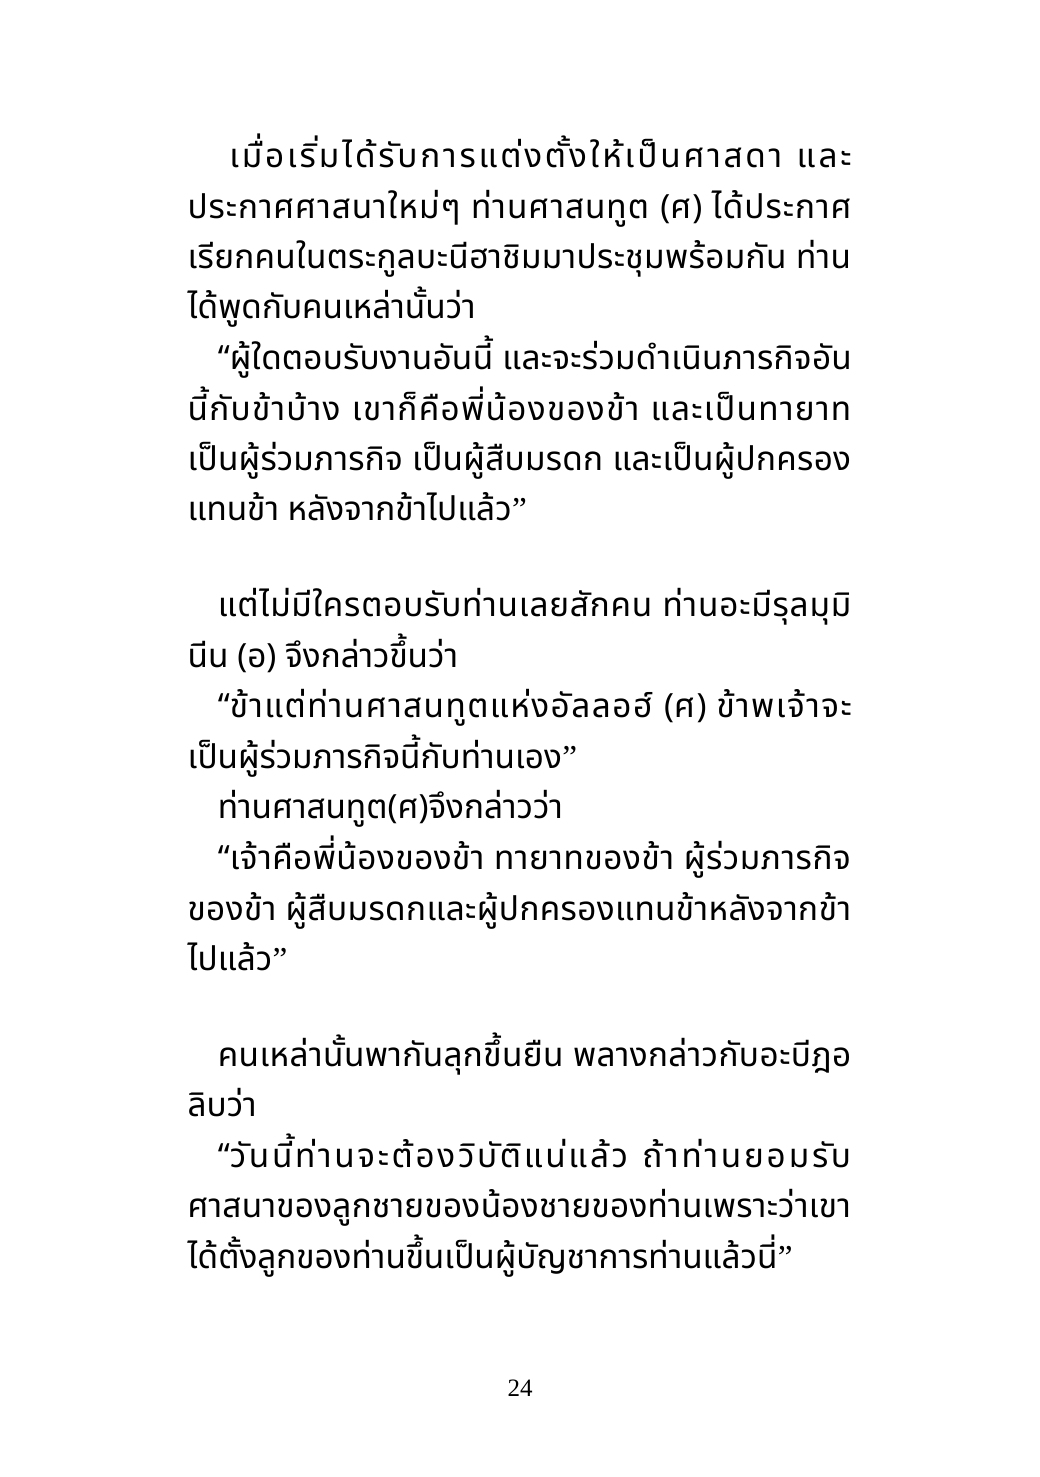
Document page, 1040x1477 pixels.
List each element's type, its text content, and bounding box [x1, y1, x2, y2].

text “ข้าแต่ท่านศาสนทูตแห่งอัลลอฮ์ (ศ) ข้าพเจ้าจะเป็นผู้ร่วมภารกิจนี้กับท่านเอง” [187, 682, 852, 783]
text “ผู้ใดตอบรับงานอันนี้ และจะร่วมดำเนินภารกิจอันนี้กับข้าบ้าง เขาก็คือพี่น้องของข้า และเป็นทายาท เป็นผู้ร่วมภารกิจ เป็นผู้สืบมรดก และเป็นผู้ปกครองแทนข้า หลังจากข้าไปแล้ว” [187, 334, 852, 536]
text เมื่อเริ่มได้รับการแต่งตั้งให้เป็นศาสดา และประกาศศาสนาใหม่ๆ ท่านศาสนทูต (ศ) ได้ประกาศเรียกคนในตระกูลบะนีฮาชิมมาประชุมพร้อมกัน ท่านได้พูดกับคนเหล่านั้นว่า [187, 132, 852, 334]
text “วันนี้ท่านจะต้องวิบัติแน่แล้ว ถ้าท่านยอมรับศาสนาของลูกชายของน้องชายของท่านเพราะว่าเขาได้ตั้งลูกของท่านขึ้นเป็นผู้บัญชาการท่านแล้วนี่” [187, 1132, 852, 1283]
text ท่านศาสนทูต(ศ)จึงกล่าวว่า [187, 783, 852, 834]
text “เจ้าคือพี่น้องของข้า ทายาทของข้า ผู้ร่วมภารกิจของข้า ผู้สืบมรดกและผู้ปกครองแทนข้าหลังจากข้าไปแล้ว” [187, 834, 852, 985]
text คนเหล่านั้นพากันลุกขึ้นยืน พลางกล่าวกับอะบีฎอลิบว่า [187, 1031, 852, 1132]
text แต่ไม่มีใครตอบรับท่านเลยสักคน ท่านอะมีรุลมุมินีน (อ) จึงกล่าวขึ้นว่า [187, 581, 852, 682]
